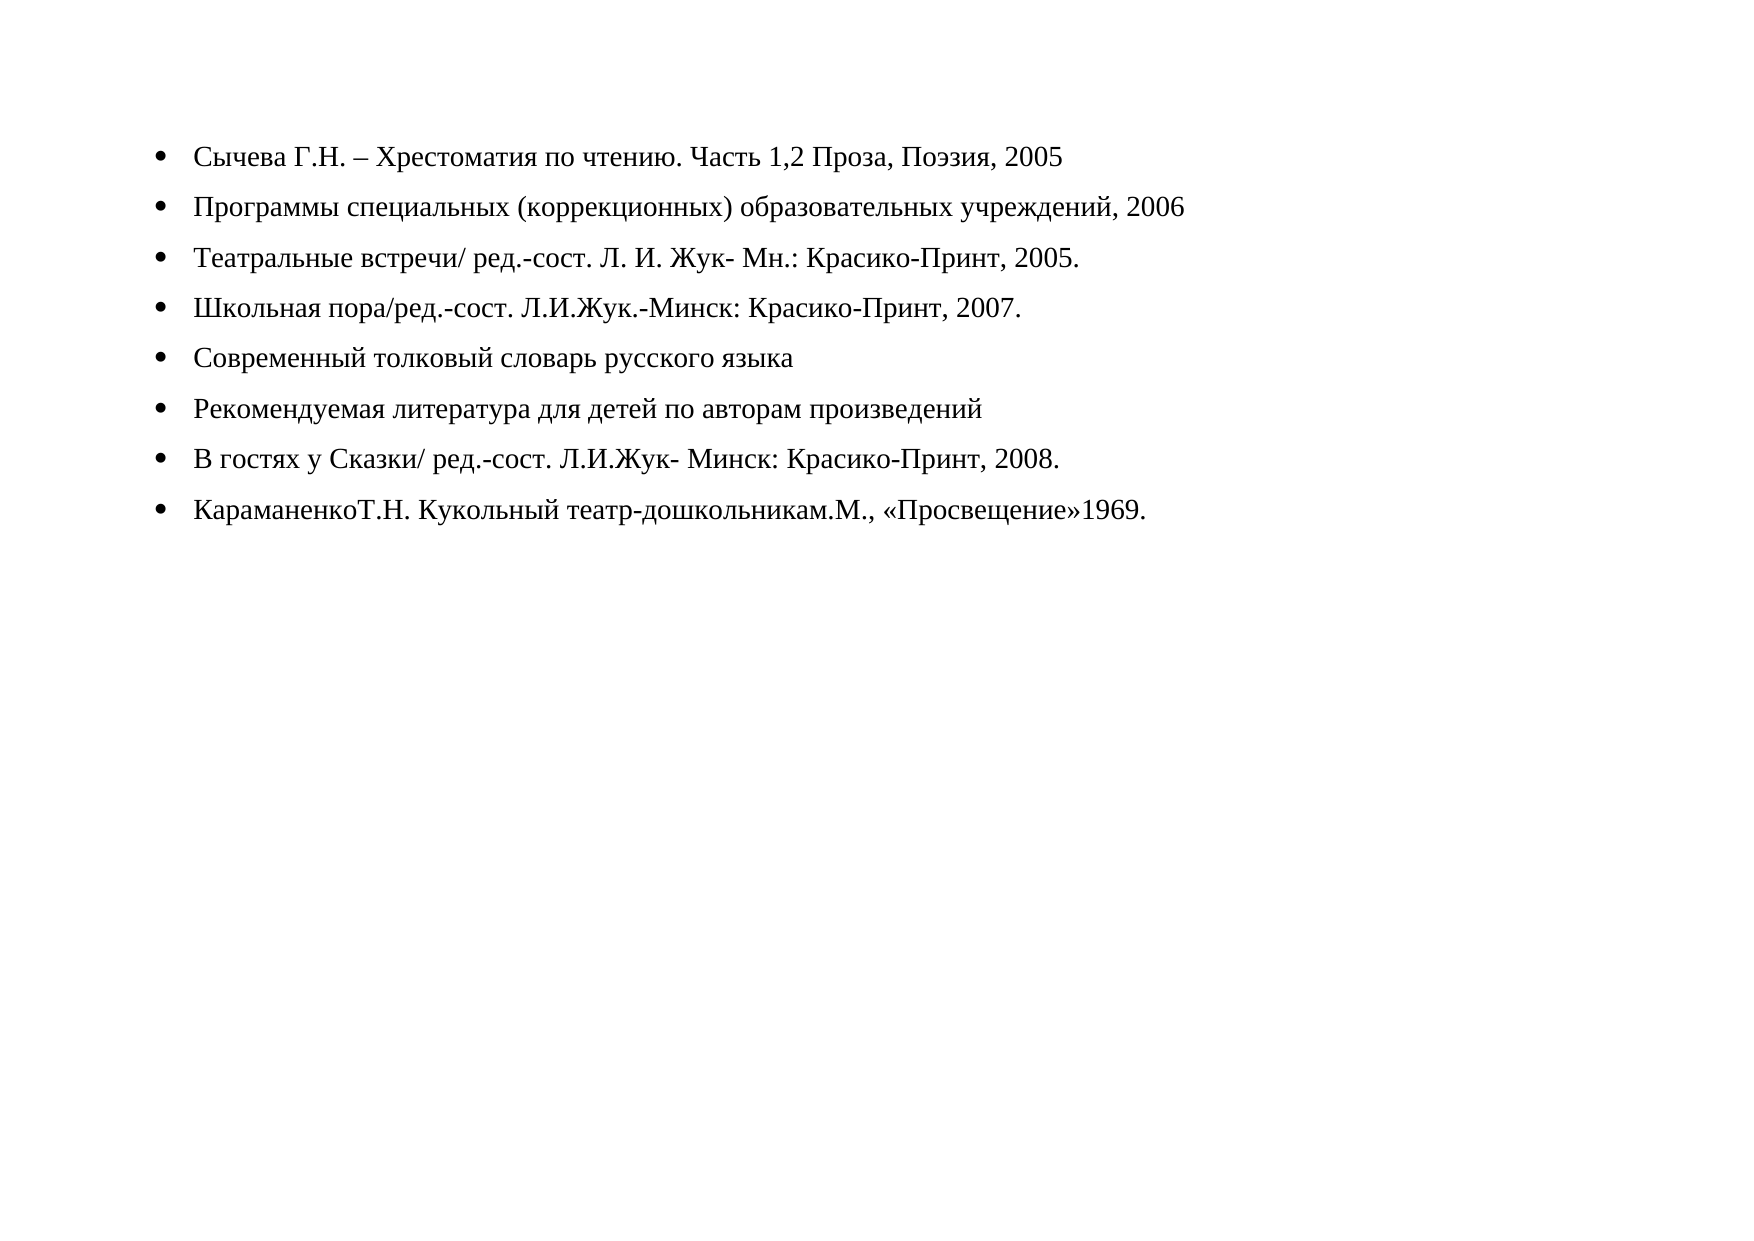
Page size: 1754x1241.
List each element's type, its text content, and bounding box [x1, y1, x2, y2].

list КараманенкоТ.Н. Кукольный театр-дошкольникам.М., «Просвещение»1969. [156, 492, 1636, 525]
list Программы специальных (коррекционных) образовательных учреждений, 2006 [156, 189, 1636, 223]
list Рекомендуемая литература для детей по авторам произведений [156, 391, 1636, 424]
list В гостях у Сказки/ ред.-сост. Л.И.Жук- Минск: Красико-Принт, 2008. [156, 441, 1636, 475]
list Современный толковый словарь русского языка [156, 341, 1636, 374]
list Школьная пора/ред.-сост. Л.И.Жук.-Минск: Красико-Принт, 2007. [156, 290, 1636, 324]
list Сычева Г.Н. – Хрестоматия по чтению. Часть 1,2 Проза, Поэзия, 2005 [156, 139, 1636, 172]
list Театральные встречи/ ред.-сост. Л. И. Жук- Мн.: Красико-Принт, 2005. [156, 240, 1636, 273]
